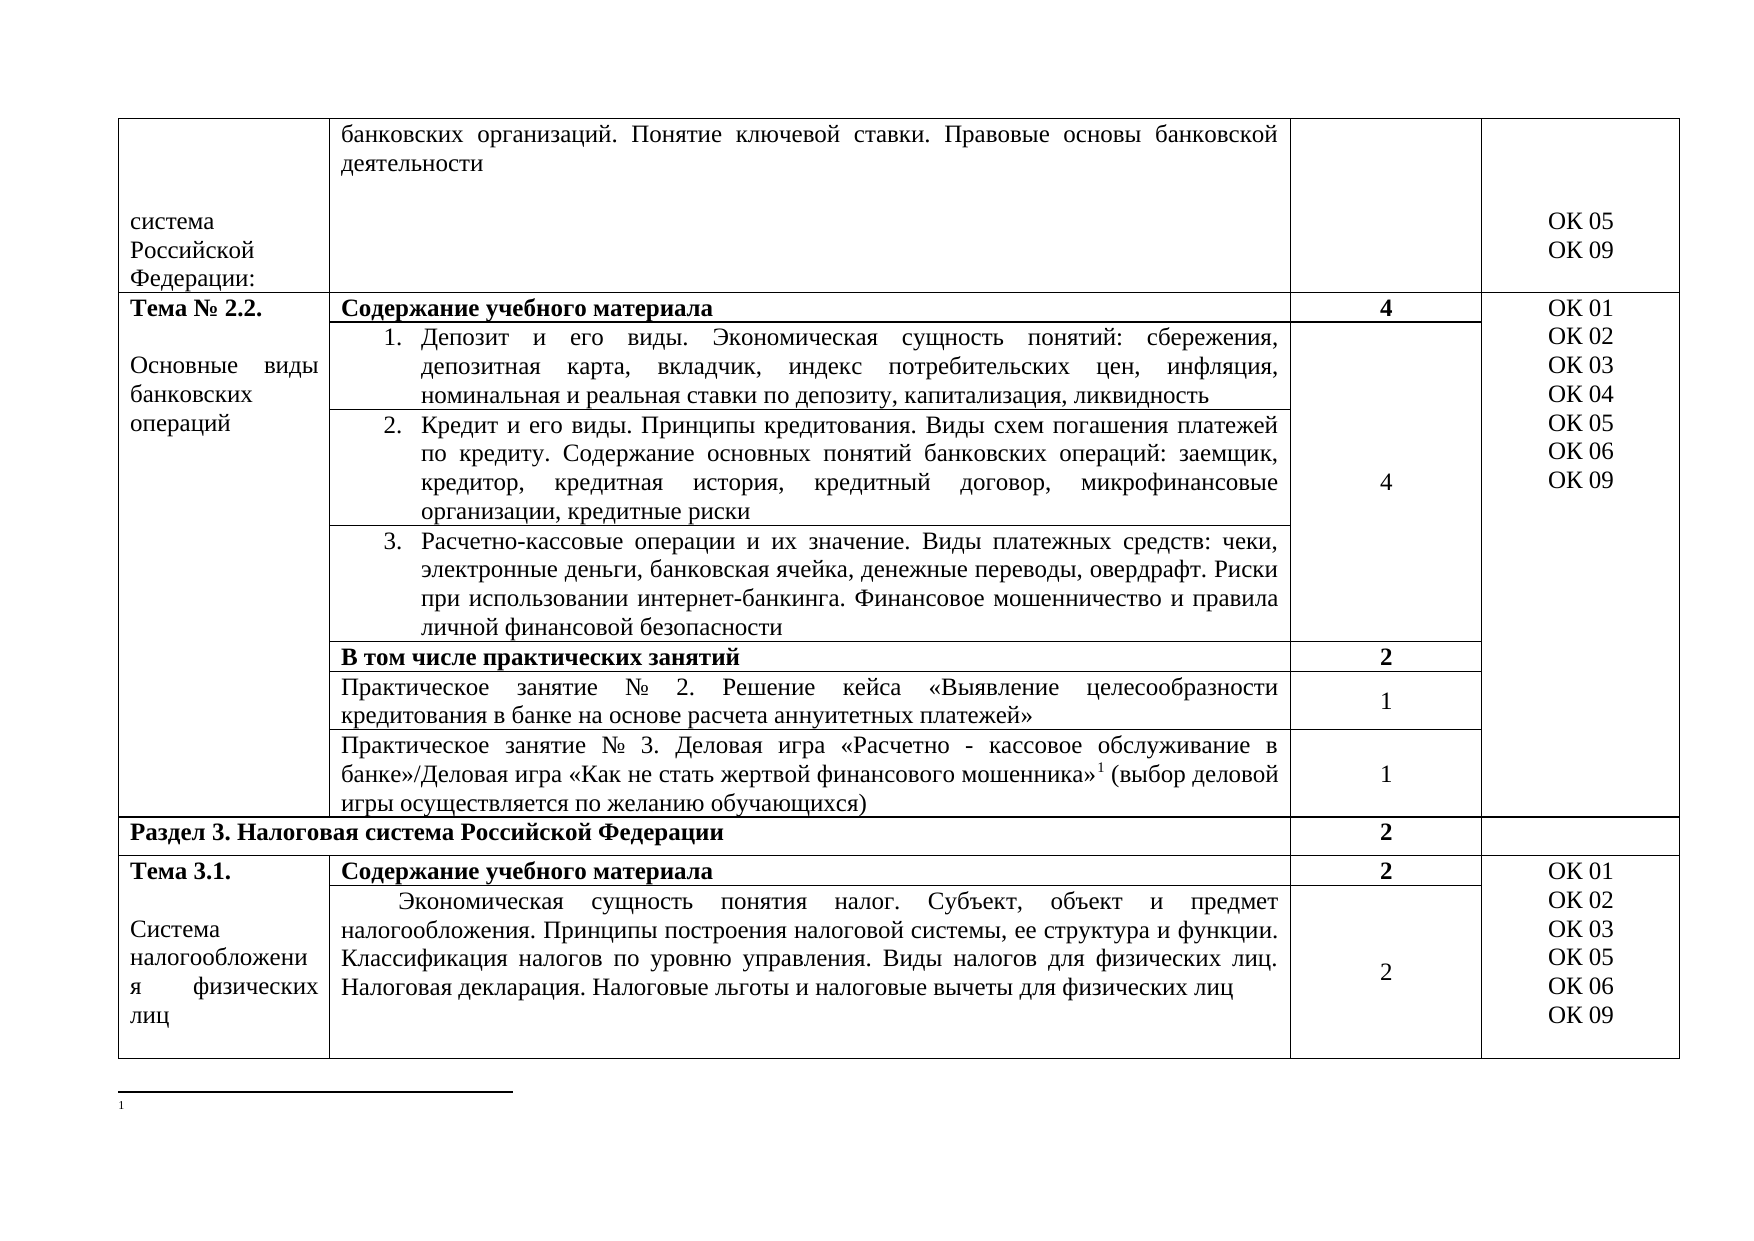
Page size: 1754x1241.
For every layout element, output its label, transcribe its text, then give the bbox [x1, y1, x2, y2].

table_cell 4 [1291, 323, 1481, 641]
table_cell ОК 01 ОК 02 ОК 03 ОК 05 ОК 06 ОК 09 [1482, 856, 1679, 1057]
table_cell Расчетно-кассовые операции и их значение. Виды платежных средств: чеки, электронные деньги, банковская ячейка, денежные переводы, овердрафт. Риски при использовании интернет-банкинга. Финансовое мошенничество и правила личной финансовой безопасности [330, 526, 1290, 641]
table_cell Тема 3.1. Система налогообложения физических лиц [119, 856, 329, 1057]
table_cell Депозит и его виды. Экономическая сущность понятий: сбережения, депозитная карта, вкладчик, индекс потребительских цен, инфляция, номинальная и реальная ставки по депозиту, капитализация, ликвидность [330, 323, 1290, 409]
table_cell Раздел 3. Налоговая система Российской Федерации [119, 818, 1290, 855]
table_cell Тема № 2.2. Основные виды банковских операций [119, 293, 329, 816]
table_cell [1482, 818, 1679, 855]
table_cell Экономическая сущность понятия налог. Субъект, объект и предмет налогообложения. Принципы построения налоговой системы, ее структура и функции. Классификация налогов по уровню управления. Виды налогов для физических лиц. Налоговая декларация. Налоговые льготы и налоговые вычеты для физических лиц [330, 886, 1290, 1057]
table_cell Содержание учебного материала [330, 856, 1290, 885]
table_cell 1 [1291, 730, 1481, 816]
table_cell 4 [1291, 293, 1481, 321]
table_cell 2 [1291, 642, 1481, 671]
table_cell 2 [1291, 856, 1481, 885]
table_cell 2 [1291, 818, 1481, 855]
table_cell ОК 01 ОК 02 ОК 03 ОК 04 ОК 05 ОК 06 ОК 09 [1482, 293, 1679, 816]
table_cell Практическое занятие № 2. Решение кейса «Выявление целесообразности кредитования в банке на основе расчета аннуитетных платежей» [330, 672, 1290, 729]
table_cell Содержание учебного материала [330, 293, 1290, 321]
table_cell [330, 119, 1290, 292]
table_cell 1 [1291, 672, 1481, 729]
table_cell Кредит и его виды. Принципы кредитования. Виды схем погашения платежей по кредиту. Содержание основных понятий банковских операций: заемщик, кредитор, кредитная история, кредитный договор, микрофинансовые организации, кредитные риски [330, 410, 1290, 525]
table_cell 2 [1291, 119, 1481, 292]
table_cell В том числе практических занятий [330, 642, 1290, 671]
table_cell Практическое занятие № 3. Деловая игра «Расчетно - кассовое обслуживание в банке»/Деловая игра «Как не стать жертвой финансового мошенника» (выбор деловой игры осуществляется по желанию обучающихся) [330, 730, 1290, 816]
table_cell 2 [1291, 886, 1481, 1057]
